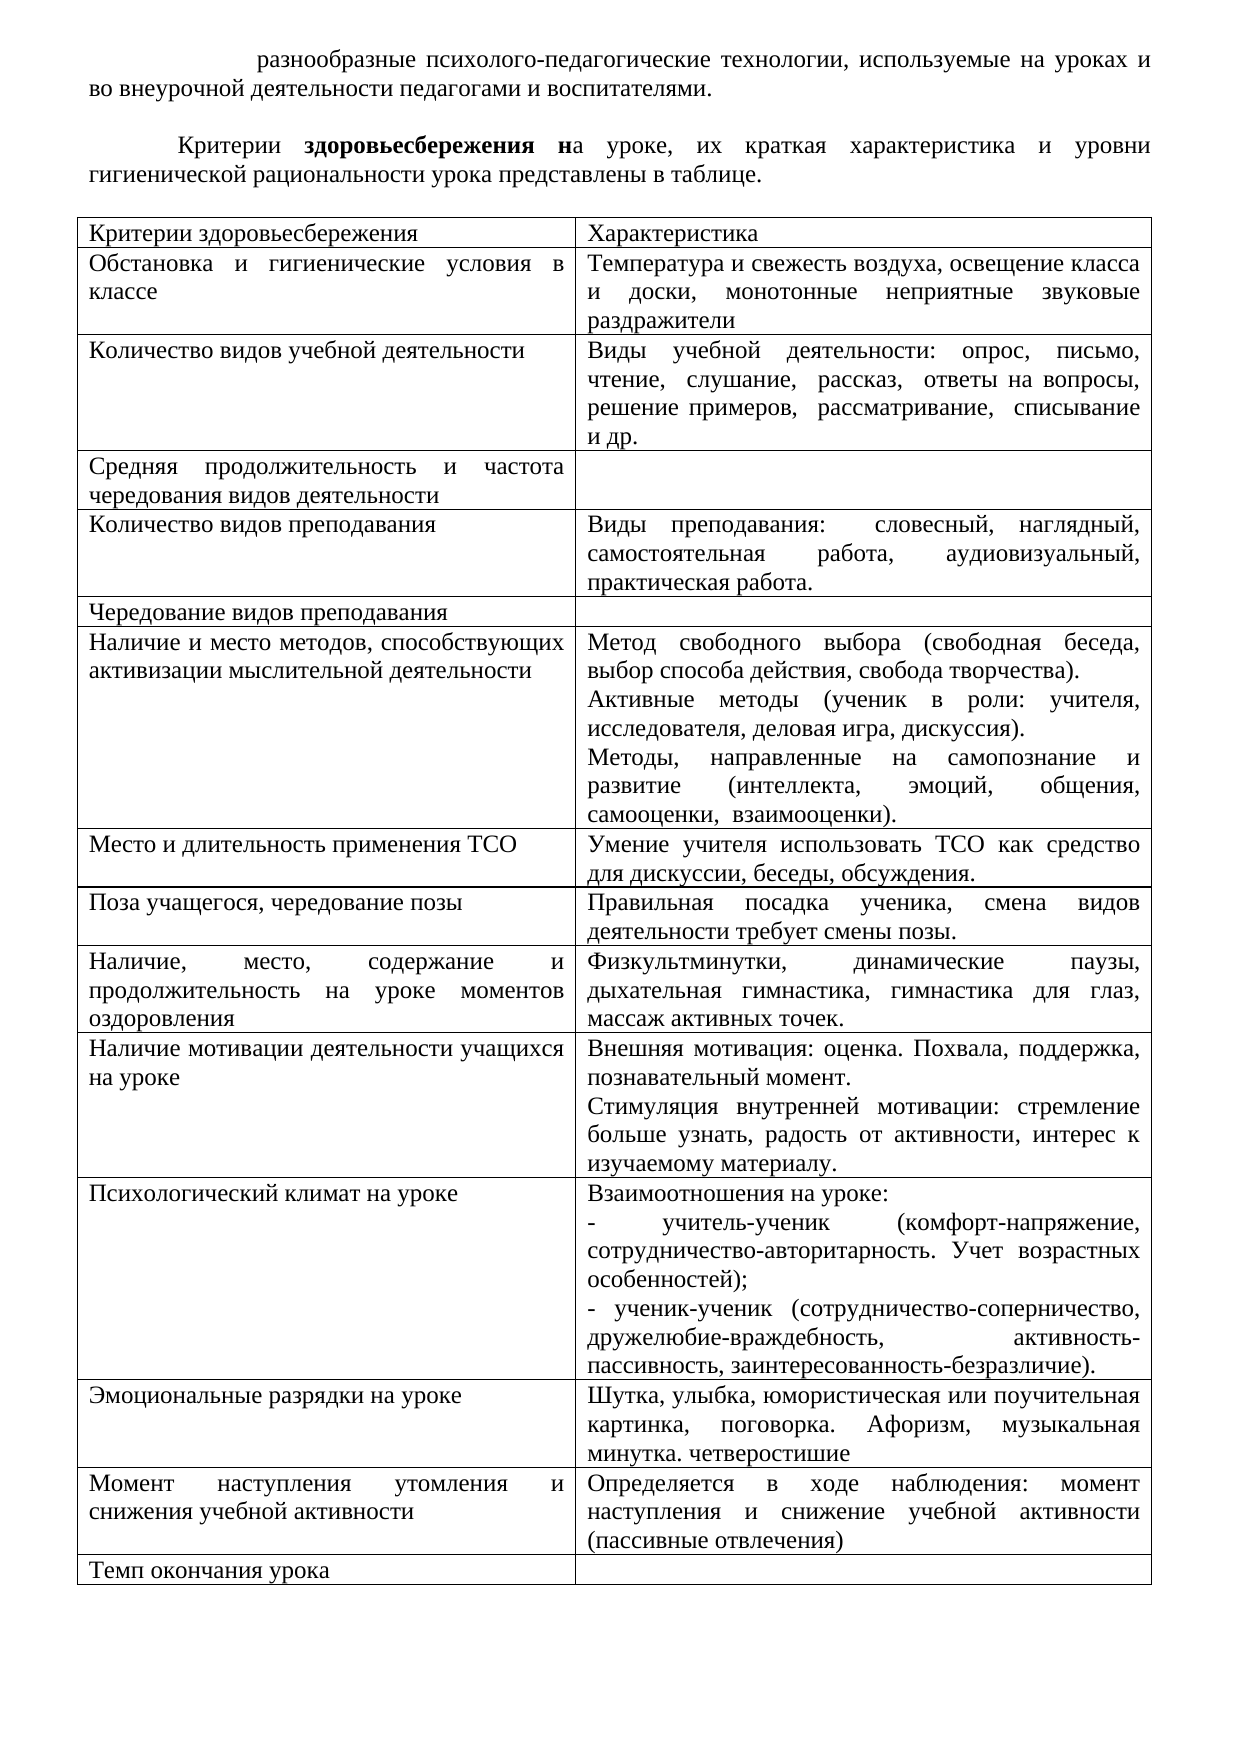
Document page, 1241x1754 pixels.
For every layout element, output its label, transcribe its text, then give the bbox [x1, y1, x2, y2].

table_cell Чередование видов преподавания [78, 597, 575, 626]
table_cell Наличие, место, содержание и продолжительность на уроке моментов оздоровления [78, 946, 575, 1032]
table_cell Место и длительность применения ТСО [78, 829, 575, 886]
table_cell Виды учебной деятельности: опрос, письмо, чтение, слушание, рассказ, ответы на вопросы, решение примеров, рассматривание, списывание и др. [576, 335, 1151, 450]
table_cell Виды преподавания: словесный, наглядный, самостоятельная работа, аудиовизуальный, практическая работа. [576, 510, 1151, 596]
text Критерии здоровьесбережения на уроке, их краткая характеристика и уровни гигиенической рациональности урока представлены в таблице. [88, 131, 1152, 188]
table_cell Взаимоотношения на уроке: - учитель-ученик (комфорт-напряжение, сотрудничество-авторитарность. Учет возрастных особенностей); - ученик-ученик (сотрудничество-соперничество, дружелюбие-враждебность, активность-пассивность, заинтересованность-безразличие). [576, 1178, 1151, 1379]
table_cell Правильная посадка ученика, смена видов деятельности требует смены позы. [576, 888, 1151, 945]
table_cell [576, 597, 1151, 626]
table_cell Поза учащегося, чередование позы [78, 888, 575, 945]
table_cell Внешняя мотивация: оценка. Похвала, поддержка, познавательный момент. Стимуляция внутренней мотивации: стремление больше узнать, радость от активности, интерес к изучаемому материалу. [576, 1033, 1151, 1177]
table_cell Количество видов преподавания [78, 510, 575, 596]
table_cell Эмоциональные разрядки на уроке [78, 1380, 575, 1467]
table_cell Физкультминутки, динамические паузы, дыхательная гимнастика, гимнастика для глаз, массаж активных точек. [576, 946, 1151, 1032]
table_cell [576, 1555, 1151, 1584]
table_cell Момент наступления утомления и снижения учебной активности [78, 1468, 575, 1554]
table_cell Определяется в ходе наблюдения: момент наступления и снижение учебной активности (пассивные отвлечения) [576, 1468, 1151, 1554]
table_cell Обстановка и гигиенические условия в классе [78, 248, 575, 334]
table_cell Шутка, улыбка, юмористическая или поучительная картинка, поговорка. Афоризм, музыкальная минутка. четверостишие [576, 1380, 1151, 1467]
table_cell Наличие и место методов, способствующих активизации мыслительной деятельности [78, 627, 575, 828]
table_cell Температура и свежесть воздуха, освещение класса и доски, монотонные неприятные звуковые раздражители [576, 248, 1151, 334]
text  разнообразные психолого-педагогические технологии, используемые на уроках и во внеурочной деятельности педагогами и воспитателями. [88, 44, 1152, 102]
table_cell Средняя продолжительность и частота чередования видов деятельности [78, 451, 575, 508]
table_cell Темп окончания урока [78, 1555, 575, 1584]
table_cell Количество видов учебной деятельности [78, 335, 575, 450]
table_header Характеристика [576, 218, 1151, 247]
table_cell Метод свободного выбора (свободная беседа, выбор способа действия, свобода творчества). Активные методы (ученик в роли: учителя, исследователя, деловая игра, дискуссия). Методы, направленные на самопознание и развитие (интеллекта, эмоций, общения, самооценки, взаимооценки). [576, 627, 1151, 828]
table_cell Психологический климат на уроке [78, 1178, 575, 1379]
table_cell Наличие мотивации деятельности учащихся на уроке [78, 1033, 575, 1177]
table_cell [576, 451, 1151, 508]
table_cell Умение учителя использовать ТСО как средство для дискуссии, беседы, обсуждения. [576, 829, 1151, 886]
table_header Критерии здоровьесбережения [78, 218, 575, 247]
